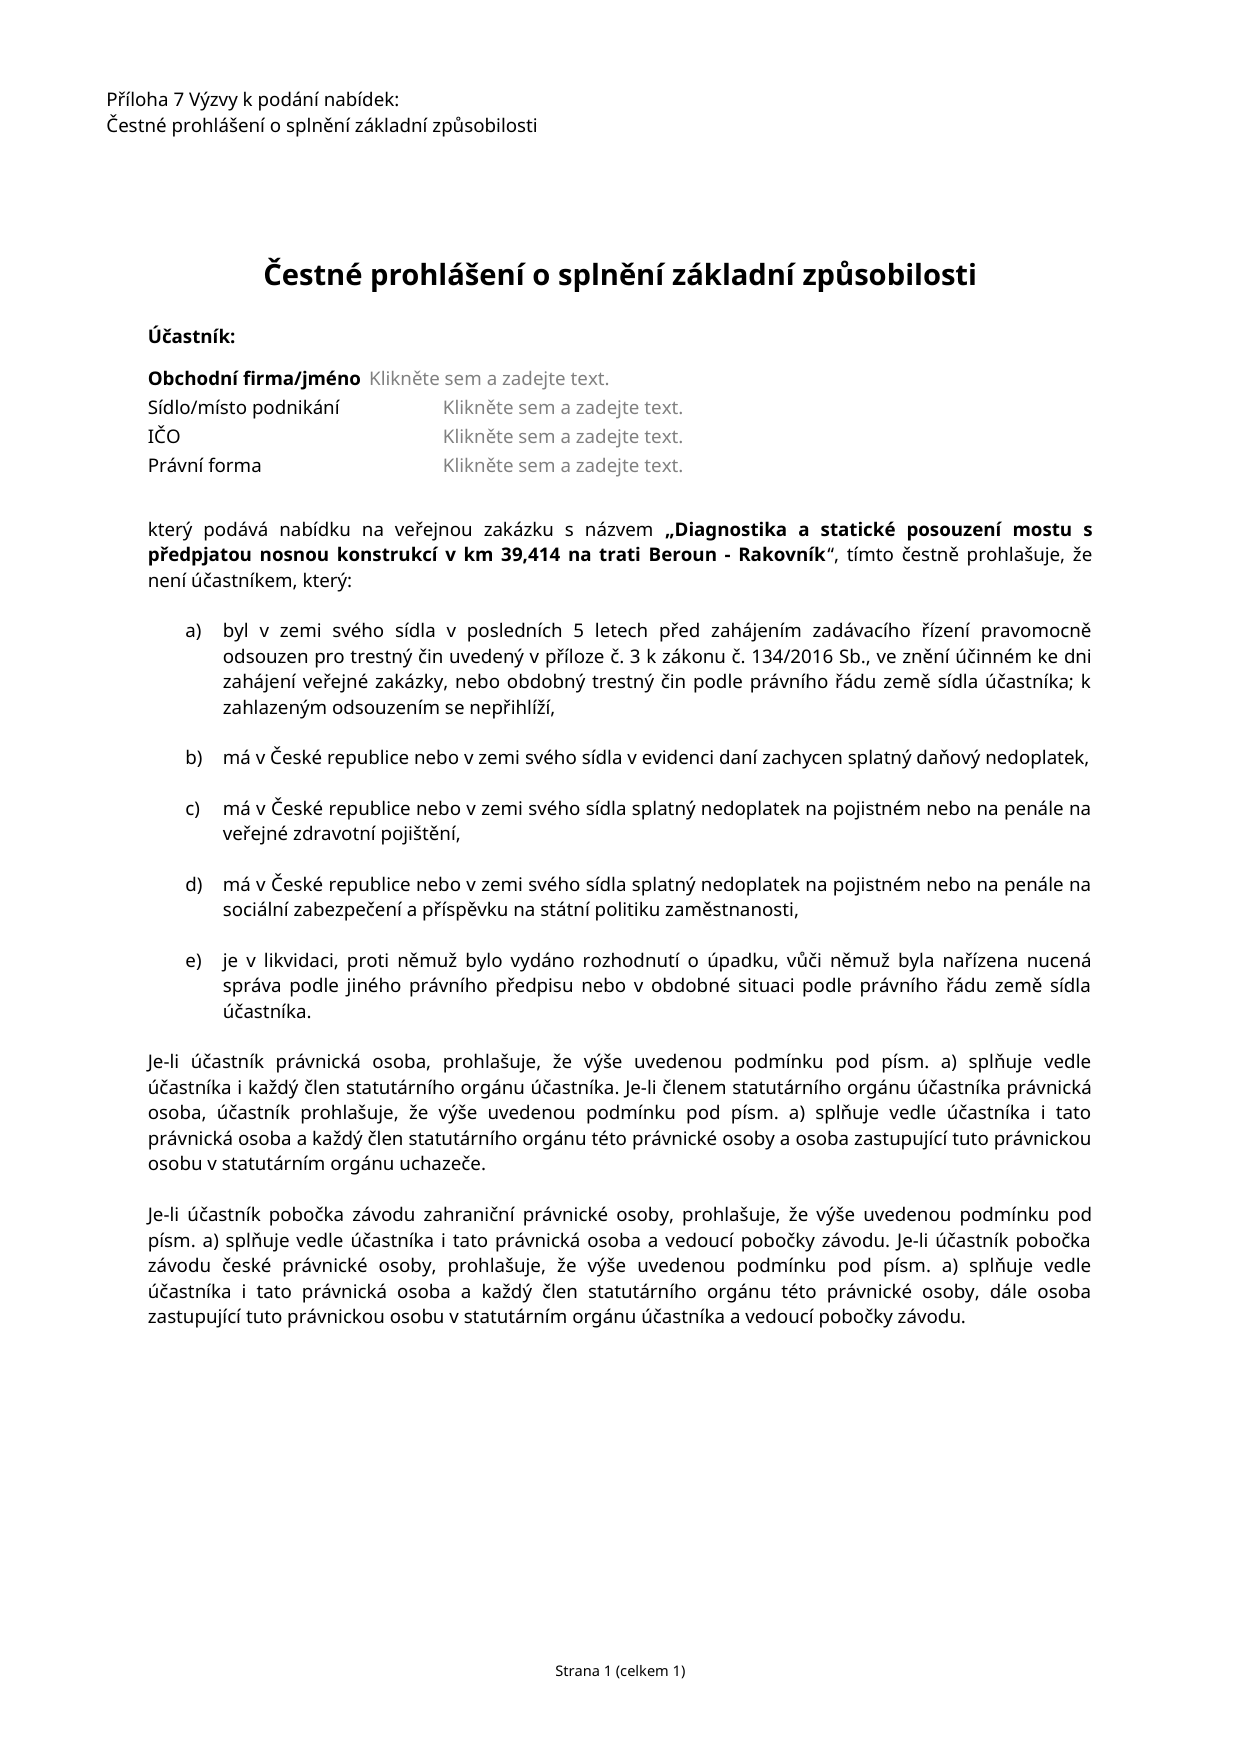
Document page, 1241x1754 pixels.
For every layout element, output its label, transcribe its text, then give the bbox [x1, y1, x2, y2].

text Účastník: [148, 318, 1093, 349]
text Je-li účastník právnická osoba, prohlašuje, že výše uvedenou podmínku pod písm. a) splňuje vedle účastníka i každý člen statutárního orgánu účastníka. Je-li členem statutárního orgánu účastníka právnická osoba, účastník prohlašuje, že výše uvedenou podmínku pod písm. a) splňuje vedle účastníka i tato právnická osoba a každý člen statutárního orgánu této právnické osoby a osoba zastupující tuto právnickou osobu v statutárním orgánu uchazeče. [148, 1049, 1093, 1176]
list je v likvidaci, proti němuž bylo vydáno rozhodnutí o úpadku, vůči němuž byla nařízena nucená správa podle jiného právního předpisu nebo v obdobné situaci podle právního řádu země sídla účastníka. [185, 947, 1093, 1024]
list byl v zemi svého sídla v posledních 5 letech před zahájením zadávacího řízení pravomocně odsouzen pro trestný čin uvedený v příloze č. 3 k zákonu č. 134/2016 Sb., ve znění účinném ke dni zahájení veřejné zakázky, nebo obdobný trestný čin podle právního řádu země sídla účastníka; k zahlazeným odsouzením se nepřihlíží, [185, 617, 1093, 719]
text Je-li účastník pobočka závodu zahraniční právnické osoby, prohlašuje, že výše uvedenou podmínku pod písm. a) splňuje vedle účastníka i tato právnická osoba a vedoucí pobočky závodu. Je-li účastník pobočka závodu české právnické osoby, prohlašuje, že výše uvedenou podmínku pod písm. a) splňuje vedle účastníka i tato právnická osoba a každý člen statutárního orgánu této právnické osoby, dále osoba zastupující tuto právnickou osobu v statutárním orgánu účastníka a vedoucí pobočky závodu. [148, 1202, 1093, 1329]
list má v České republice nebo v zemi svého sídla v evidenci daní zachycen splatný daňový nedoplatek, [185, 744, 1093, 770]
text Sídlo/místo podnikání [148, 391, 1093, 420]
text IČO [148, 420, 1093, 449]
text který podává nabídku na veřejnou zakázku s názvem „Diagnostika a statické posouzení mostu s předpjatou nosnou konstrukcí v km 39,414 na trati Beroun - Rakovník“, tímto čestně prohlašuje, že není účastníkem, který: [148, 516, 1093, 592]
list má v České republice nebo v zemi svého sídla splatný nedoplatek na pojistném nebo na penále na veřejné zdravotní pojištění, [185, 795, 1093, 846]
list má v České republice nebo v zemi svého sídla splatný nedoplatek na pojistném nebo na penále na sociální zabezpečení a příspěvku na státní politiku zaměstnanosti, [185, 871, 1093, 922]
text Obchodní firma/jméno [148, 362, 1093, 391]
text Právní forma [148, 449, 1093, 478]
title Čestné prohlášení o splnění základní způsobilosti [148, 254, 1093, 293]
